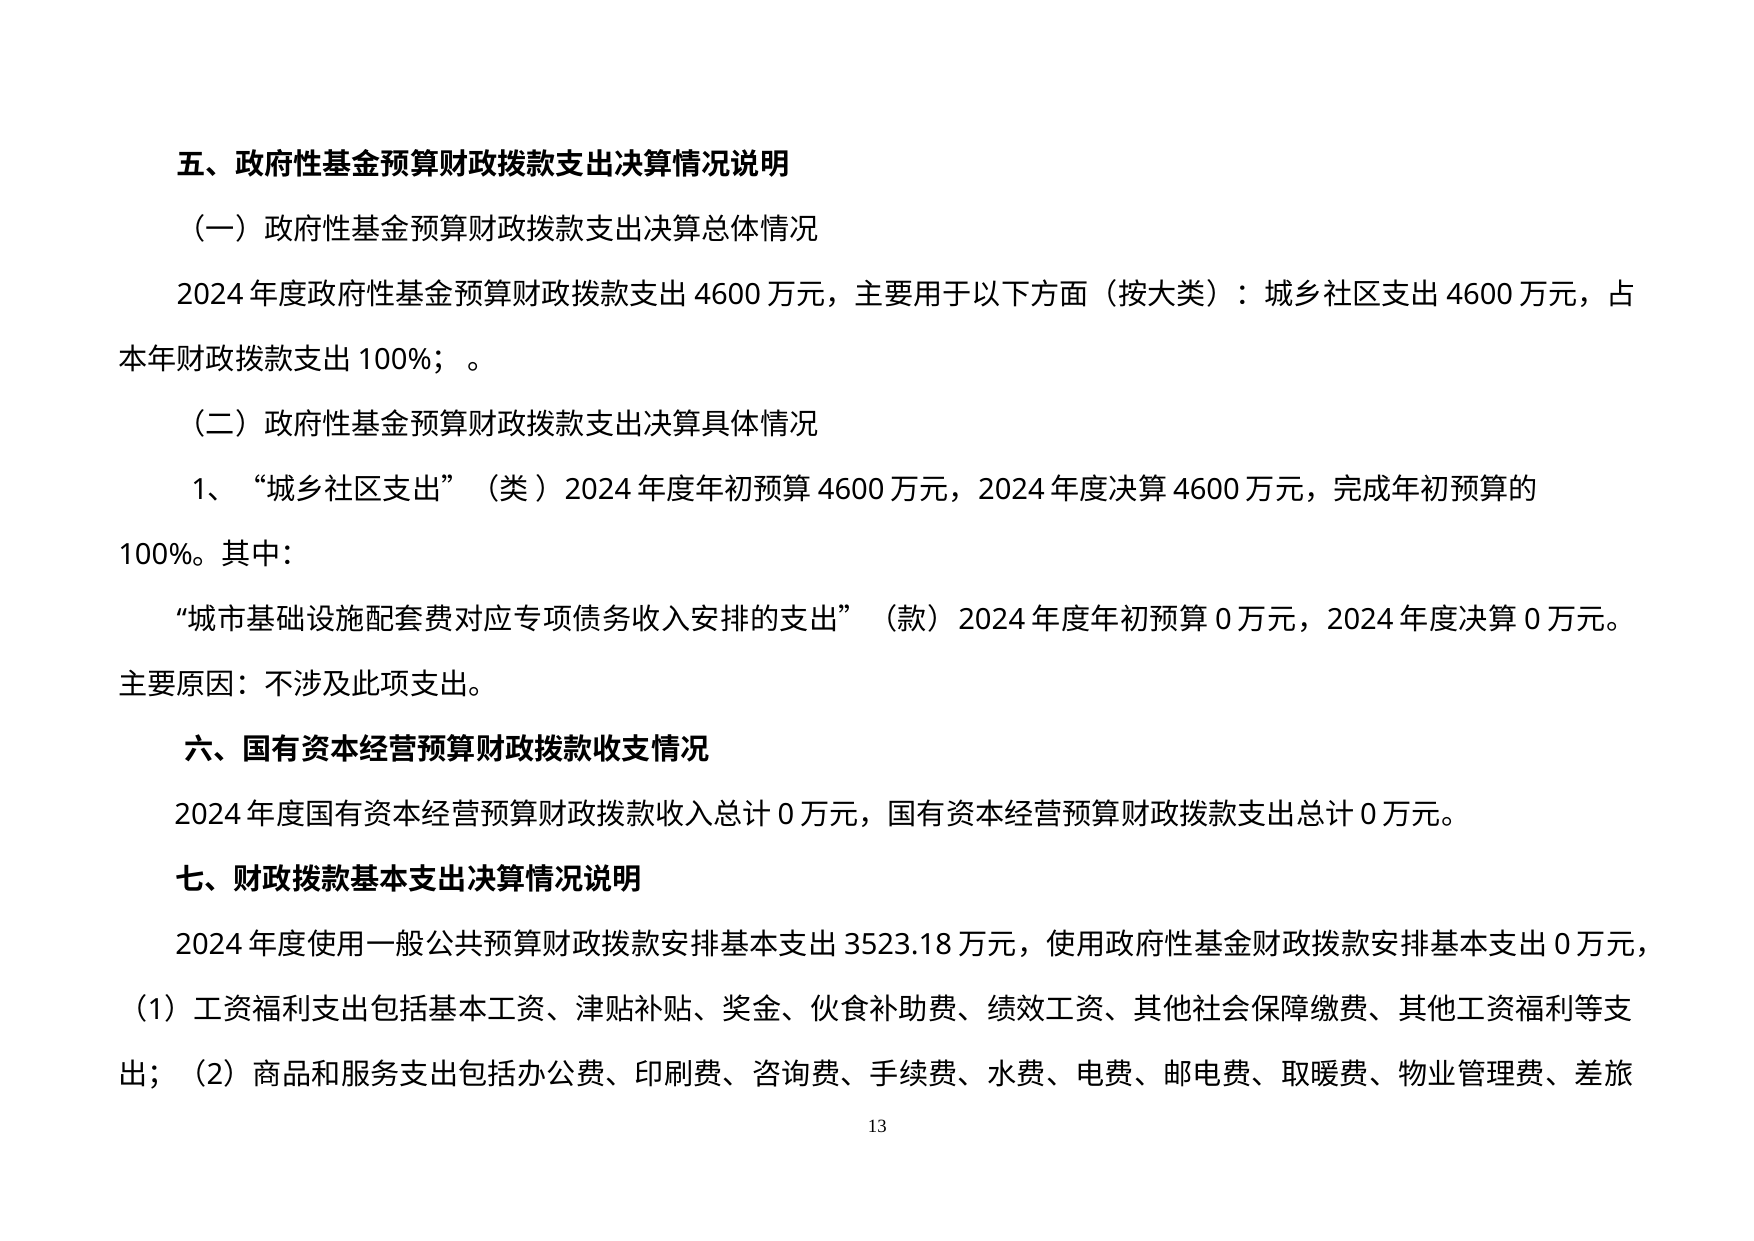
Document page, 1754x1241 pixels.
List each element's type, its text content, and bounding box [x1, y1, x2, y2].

text 六、国有资本经营预算财政拨款收支情况 [118, 714, 1636, 779]
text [118, 909, 1636, 1104]
text 五、政府性基金预算财政拨款支出决算情况说明 [118, 129, 1636, 194]
text “城市基础设施配套费对应专项债务收入安排的支出”（款）2024年度年初预算0万元，2024年度决算0万元。主要原因：不涉及此项支出。 [118, 584, 1636, 714]
text （一）政府性基金预算财政拨款支出决算总体情况 [118, 194, 1636, 259]
text （二）政府性基金预算财政拨款支出决算具体情况 [118, 389, 1636, 454]
text 2024年度政府性基金预算财政拨款支出4600万元，主要用于以下方面（按大类）：城乡社区支出4600万元，占本年财政拨款支出100%； 。 [118, 259, 1636, 389]
text 1、“城乡社区支出”（类 ）2024年度年初预算4600万元，2024年度决算4600万元，完成年初预算的100%。其中： [118, 454, 1636, 584]
text 2024年度国有资本经营预算财政拨款收入总计0万元，国有资本经营预算财政拨款支出总计0万元。 [118, 779, 1636, 844]
text 七、财政拨款基本支出决算情况说明 [118, 844, 1636, 909]
